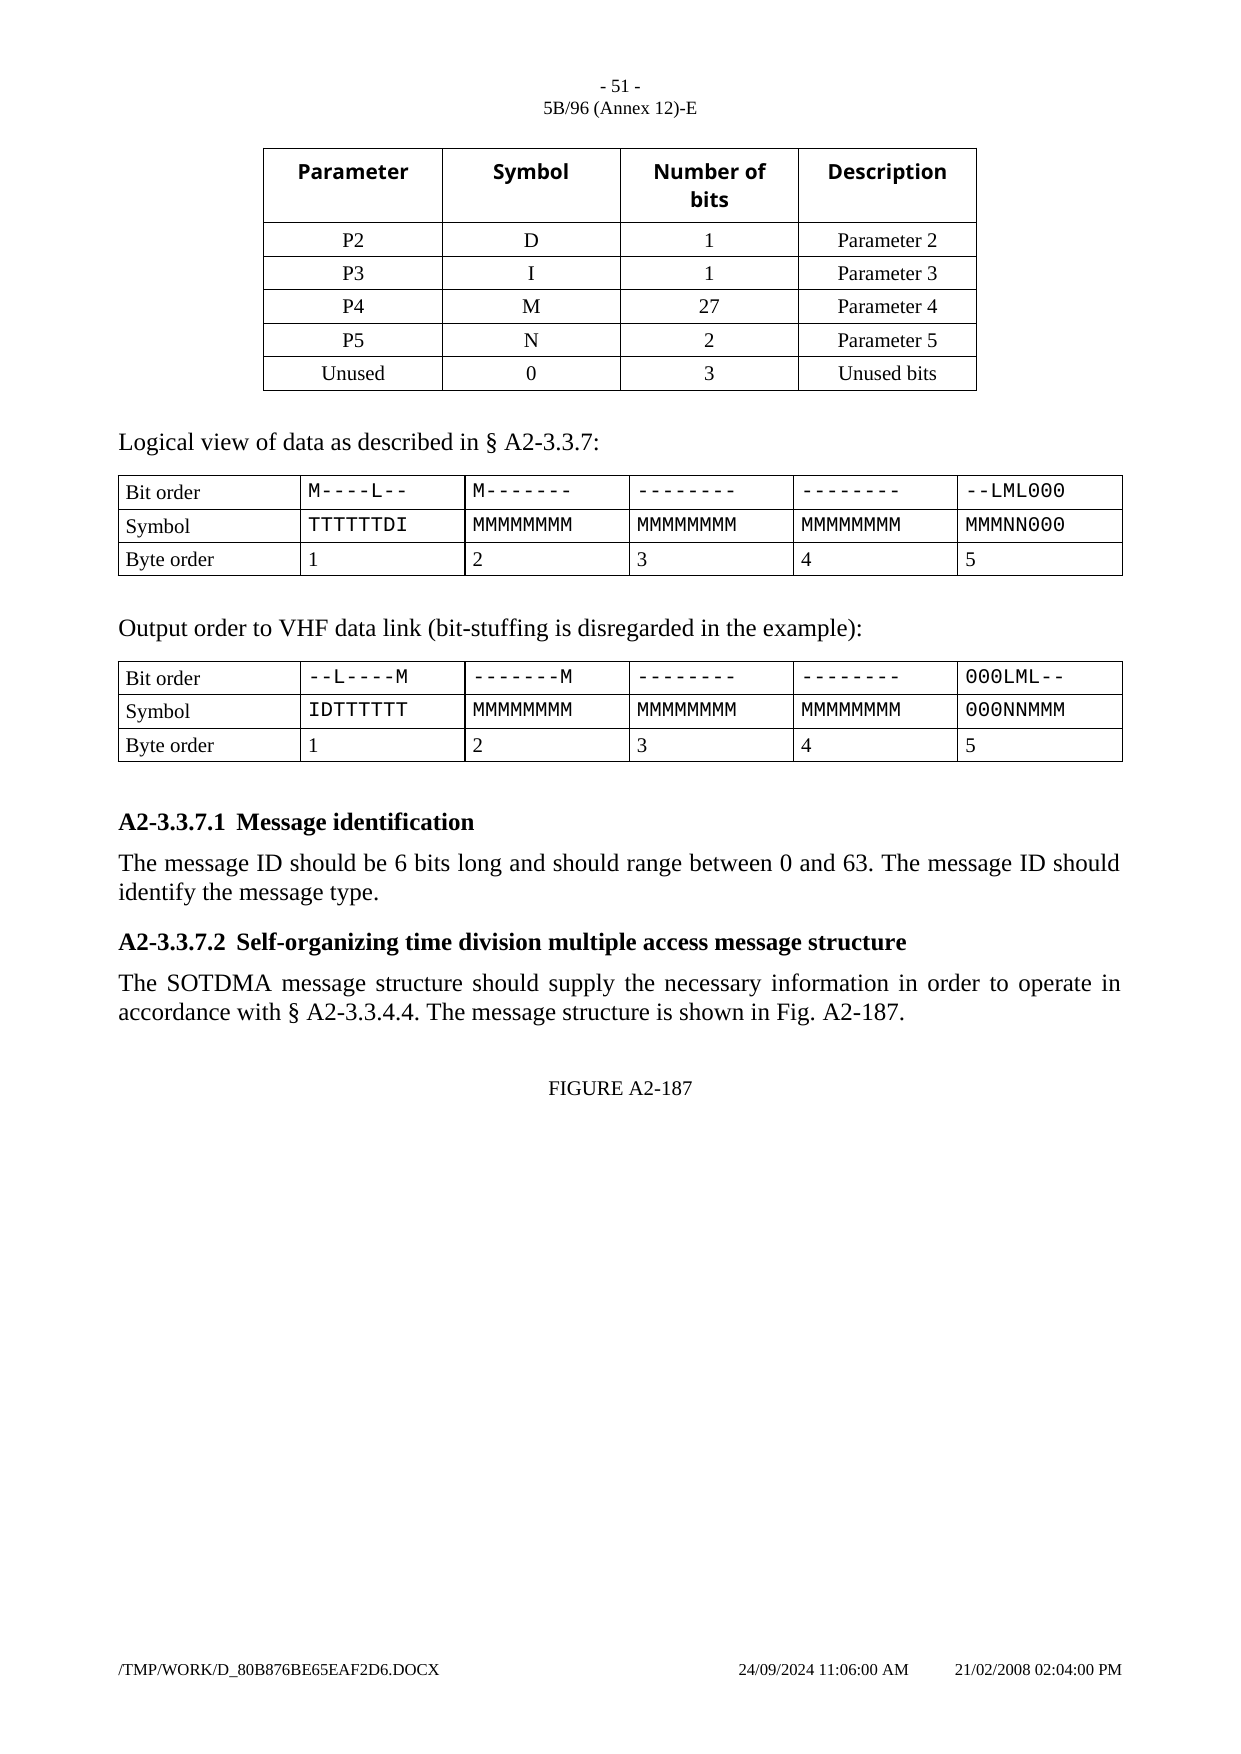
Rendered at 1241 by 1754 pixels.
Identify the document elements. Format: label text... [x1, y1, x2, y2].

table_header -------- [630, 476, 793, 508]
table_cell 1 [621, 257, 798, 289]
table_header Number of bits [621, 149, 798, 222]
table_cell 2 [466, 729, 629, 761]
table_cell Unused bits [799, 357, 976, 389]
table_cell 1 [301, 543, 464, 575]
table_cell D [443, 223, 620, 256]
table_cell 3 [630, 543, 793, 575]
table_cell Parameter 3 [799, 257, 976, 289]
table_cell Symbol [119, 510, 300, 542]
table_cell MMMMMMMM [794, 695, 957, 728]
table_cell 3 [630, 729, 793, 761]
table_cell I [443, 257, 620, 289]
text The SOTDMA message structure should supply the necessary information in order to operate in accordance with § 3.3.4.4. The message structure is shown in Fig. 1. [118, 968, 1122, 1025]
table_cell 4 [794, 729, 957, 761]
table_cell 2 [466, 543, 629, 575]
table_cell 0 [443, 357, 620, 389]
table_header -------- [630, 662, 793, 694]
table_cell 000NNMMM [958, 695, 1122, 728]
table_header -------- [794, 662, 957, 694]
text Figure 1 [118, 1075, 1122, 1099]
table_cell Parameter 4 [799, 290, 976, 323]
text The message ID should be 6 bits long and should range between 0 and 63. The message ID should identify the message type. [118, 848, 1122, 906]
table_cell MMMMMMMM [794, 510, 957, 542]
table_cell 5 [958, 543, 1122, 575]
table_cell 2 [621, 324, 798, 356]
table_cell 1 [621, 223, 798, 256]
table_cell MMMNN000 [958, 510, 1122, 542]
table_header Bit order [119, 476, 300, 508]
table_cell 27 [621, 290, 798, 323]
table_cell MMMMMMMM [466, 510, 629, 542]
table_cell MMMMMMMM [630, 695, 793, 728]
table_cell MMMMMMMM [466, 695, 629, 728]
table_cell 1 [301, 729, 464, 761]
subtitle 3.3.7.2 Self-organizing time division multiple access message structure [118, 927, 1122, 955]
table_header 000LML-- [958, 662, 1122, 694]
text Logical view of data as described in § 3.3.7: [118, 427, 1122, 456]
table_header M------- [466, 476, 629, 508]
table_cell MMMMMMMM [630, 510, 793, 542]
table_cell P5 [264, 324, 442, 356]
table_header Description [799, 149, 976, 222]
table_cell Byte order [119, 543, 300, 575]
table_header -------M [466, 662, 629, 694]
table_header --L----M [301, 662, 464, 694]
table_cell IDTTTTTT [301, 695, 464, 728]
table_header M----L-- [301, 476, 464, 508]
table_header --LML000 [958, 476, 1122, 508]
table_header Bit order [119, 662, 300, 694]
table_header -------- [794, 476, 957, 508]
table_cell N [443, 324, 620, 356]
table_cell P3 [264, 257, 442, 289]
table_cell 3 [621, 357, 798, 389]
table_cell P4 [264, 290, 442, 323]
table_cell Byte order [119, 729, 300, 761]
table_cell P2 [264, 223, 442, 256]
subtitle 3.3.7.1 Message identification [118, 807, 1122, 836]
table_header Parameter [264, 149, 442, 222]
table_cell M [443, 290, 620, 323]
table_header Symbol [443, 149, 620, 222]
table_cell 4 [794, 543, 957, 575]
table_cell Parameter 5 [799, 324, 976, 356]
table_cell 5 [958, 729, 1122, 761]
table_cell Symbol [119, 695, 300, 728]
text Output order to VHF data link (bit-stuffing is disregarded in the example): [118, 613, 1122, 642]
table_cell Unused [264, 357, 442, 389]
table_cell TTTTTTDI [301, 510, 464, 542]
table_cell Parameter 2 [799, 223, 976, 256]
